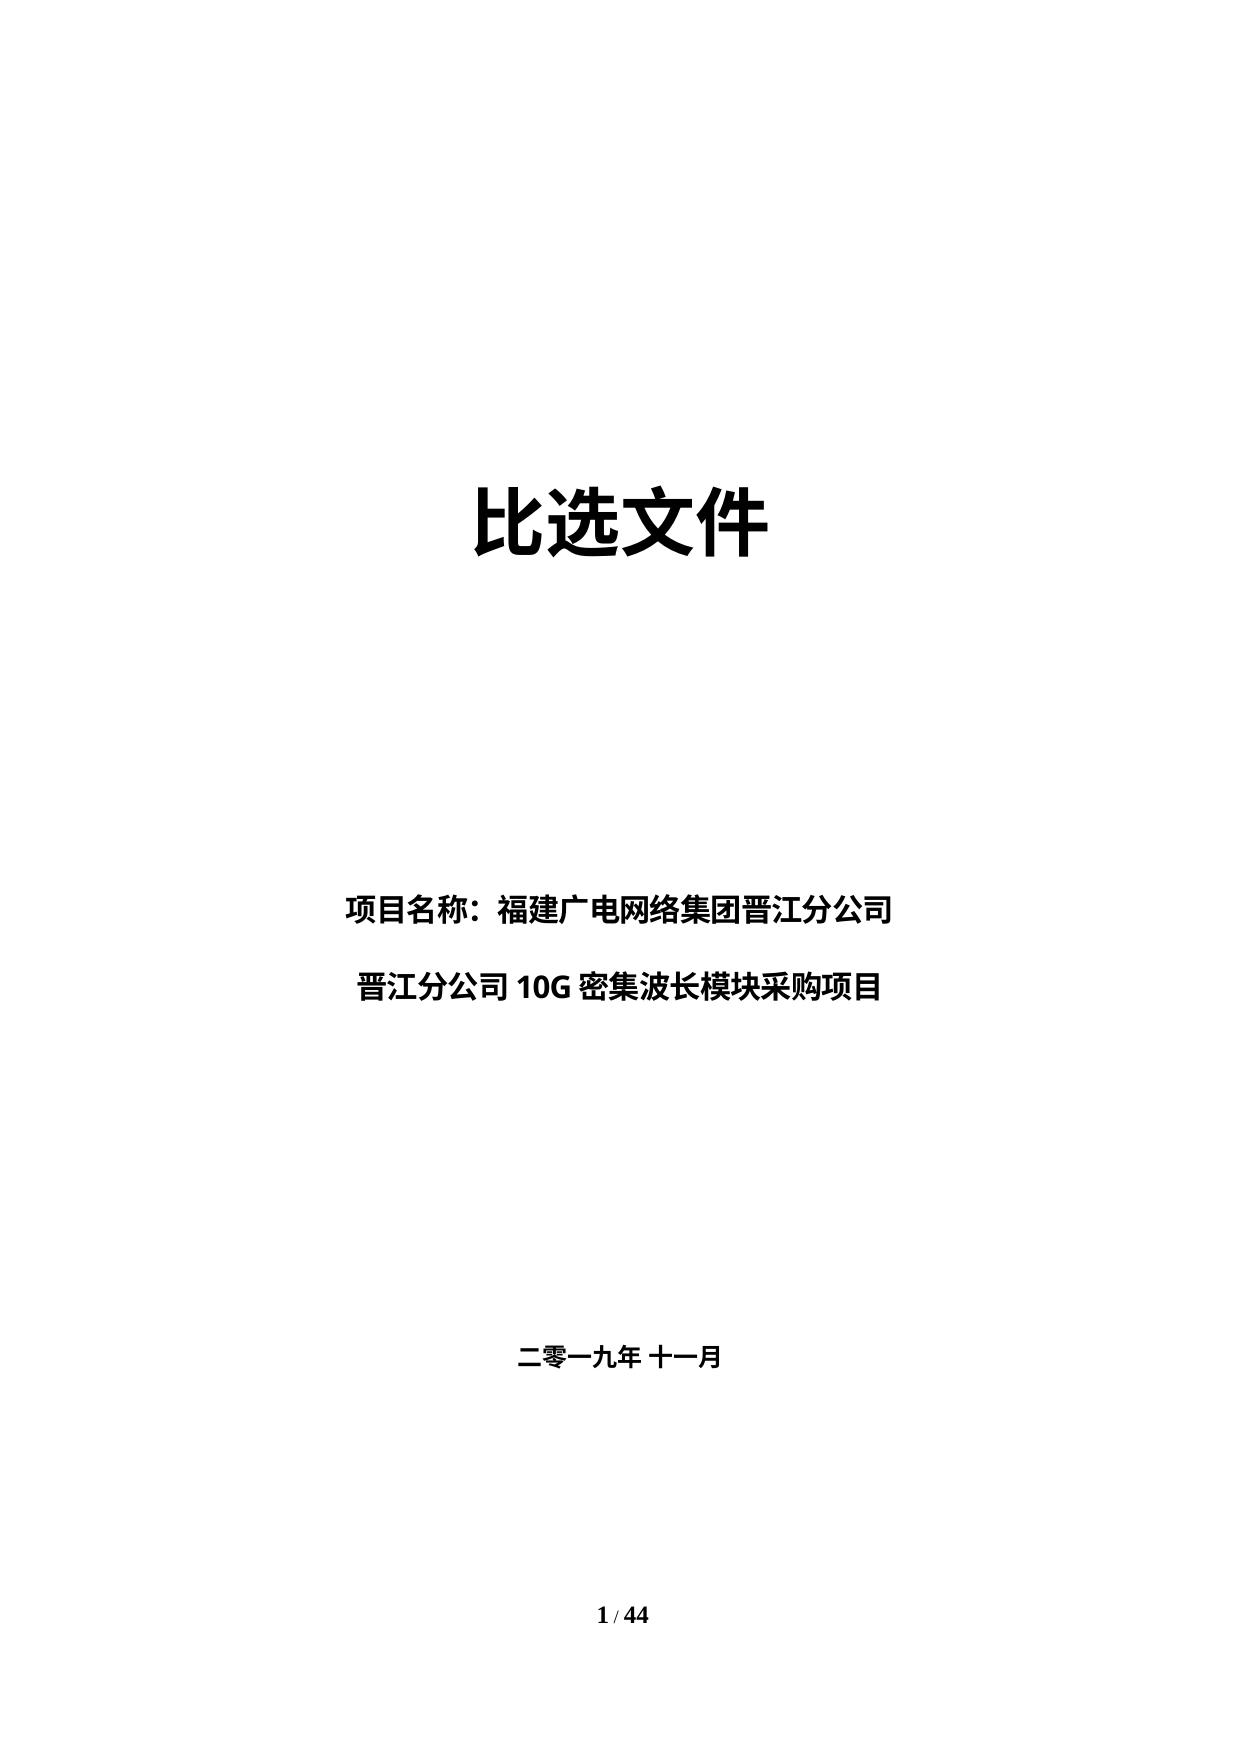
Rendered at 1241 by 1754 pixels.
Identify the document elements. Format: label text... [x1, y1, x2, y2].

text 项目名称：福建广电网络集团晋江分公司 [187, 875, 1053, 940]
text 二零一九年 十一月 [187, 1323, 1053, 1388]
text 比选文件 [187, 453, 1053, 583]
text 晋江分公司10G密集波长模块采购项目 [187, 953, 1053, 1018]
